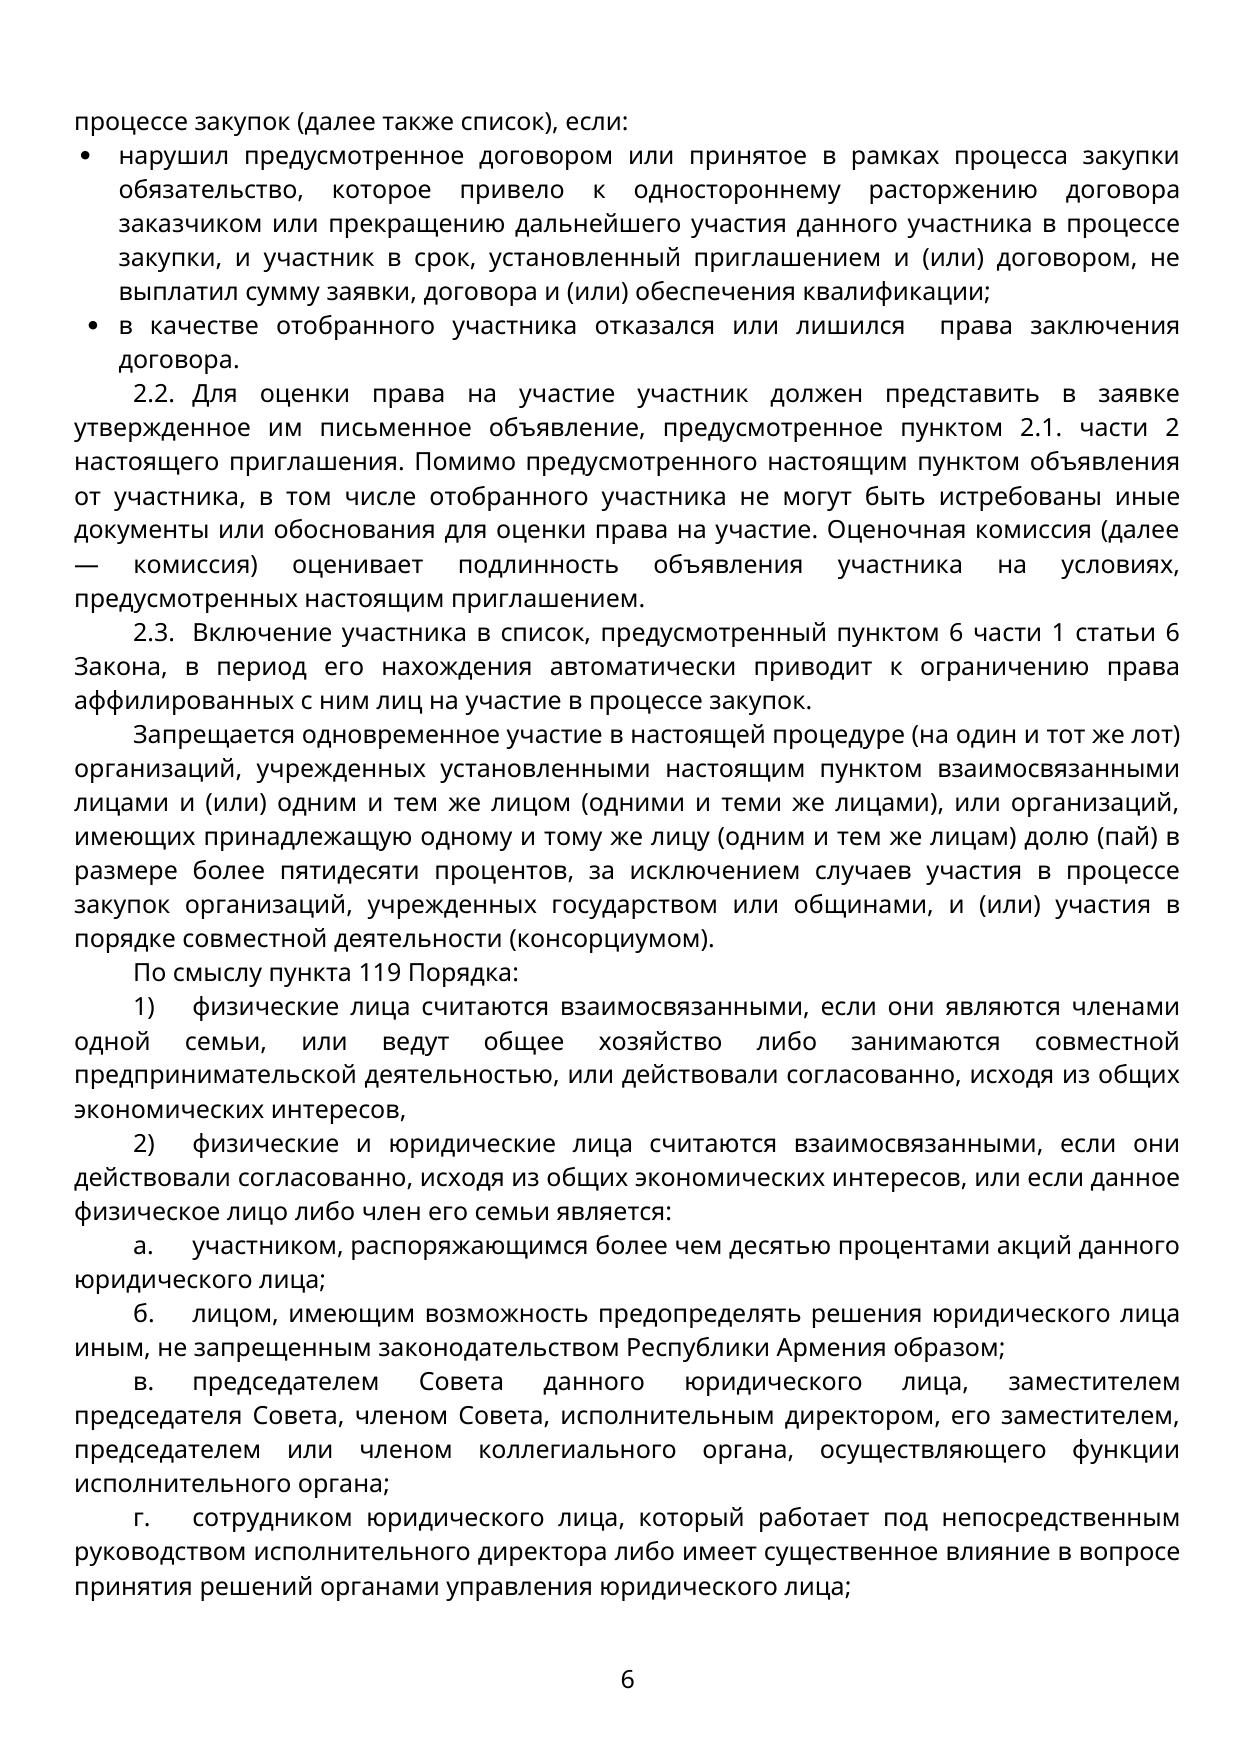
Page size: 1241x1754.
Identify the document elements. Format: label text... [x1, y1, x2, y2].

text 1) физические лица считаются взаимосвязанными, если они являются членами одной семьи, или ведут общее хозяйство либо занимаются совместной предпринимательской деятельностью, или действовали согласованно, исходя из общих экономических интересов, [74, 989, 1181, 1125]
text в. председателем Совета данного юридического лица, заместителем председателя Совета, членом Совета, исполнительным директором, его заместителем, председателем или членом коллегиального органа, осуществляющего функции исполнительного органа; [74, 1364, 1181, 1500]
text 2.2. Для оценки права на участие участник должен представить в заявке утвержденное им письменное объявление, предусмотренное пунктом 2.1. части 2 настоящего приглашения. Помимо предусмотренного настоящим пунктом объявления от участника, в том числе отобранного участника не могут быть истребованы иные документы или обоснования для оценки права на участие. Оценочная комиссия (далее — комиссия) оценивает подлинность объявления участника на условиях, предусмотренных настоящим приглашением. [74, 376, 1181, 614]
text 2) физические и юридические лица считаются взаимосвязанными, если они действовали согласованно, исходя из общих экономических интересов, или если данное физическое лицо либо член его семьи является: [74, 1125, 1181, 1227]
text По смыслу пункта 119 Порядка: [74, 955, 1181, 989]
text б. лицом, имеющим возможность предопределять решения юридического лица иным, не запрещенным законодательством Республики Армения образом; [74, 1296, 1181, 1364]
text Запрещается одновременное участие в настоящей процедуре (на один и тот же лот) организаций, учрежденных установленными настоящим пунктом взаимосвязанными лицами и (или) одним и тем же лицом (одними и теми же лицами), или организаций, имеющих принадлежащую одному и тому же лицу (одним и тем же лицам) долю (пай) в размере более пятидесяти процентов, за исключением случаев участия в процессе закупок организаций, учрежденных государством или общинами, и (или) участия в порядке совместной деятельности (консорциумом). [74, 717, 1181, 955]
text 2.3. Включение участника в список, предусмотренный пунктом 6 части 1 статьи 6 Закона, в период его нахождения автоматически приводит к ограничению права аффилированных с ним лиц на участие в процессе закупок. [74, 614, 1181, 717]
text г. сотрудником юридического лица, который работает под непосредственным руководством исполнительного директора либо имеет существенное влияние в вопросе принятия решений органами управления юридического лица; [74, 1500, 1181, 1602]
list в качестве отобранного участника отказался или лишился права заключения договора. [89, 308, 1181, 376]
list нарушил предусмотренное договором или принятое в рамках процесса закупки обязательство, которое привело к одностороннему расторжению договора заказчиком или прекращению дальнейшего участия данного участника в процессе закупки, и участник в срок, установленный приглашением и (или) договором, не выплатил сумму заявки, договора и (или) обеспечения квалификации; [81, 137, 1181, 308]
text а. участником, распоряжающимся более чем десятью процентами акций данного юридического лица; [74, 1227, 1181, 1296]
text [74, 103, 1181, 137]
